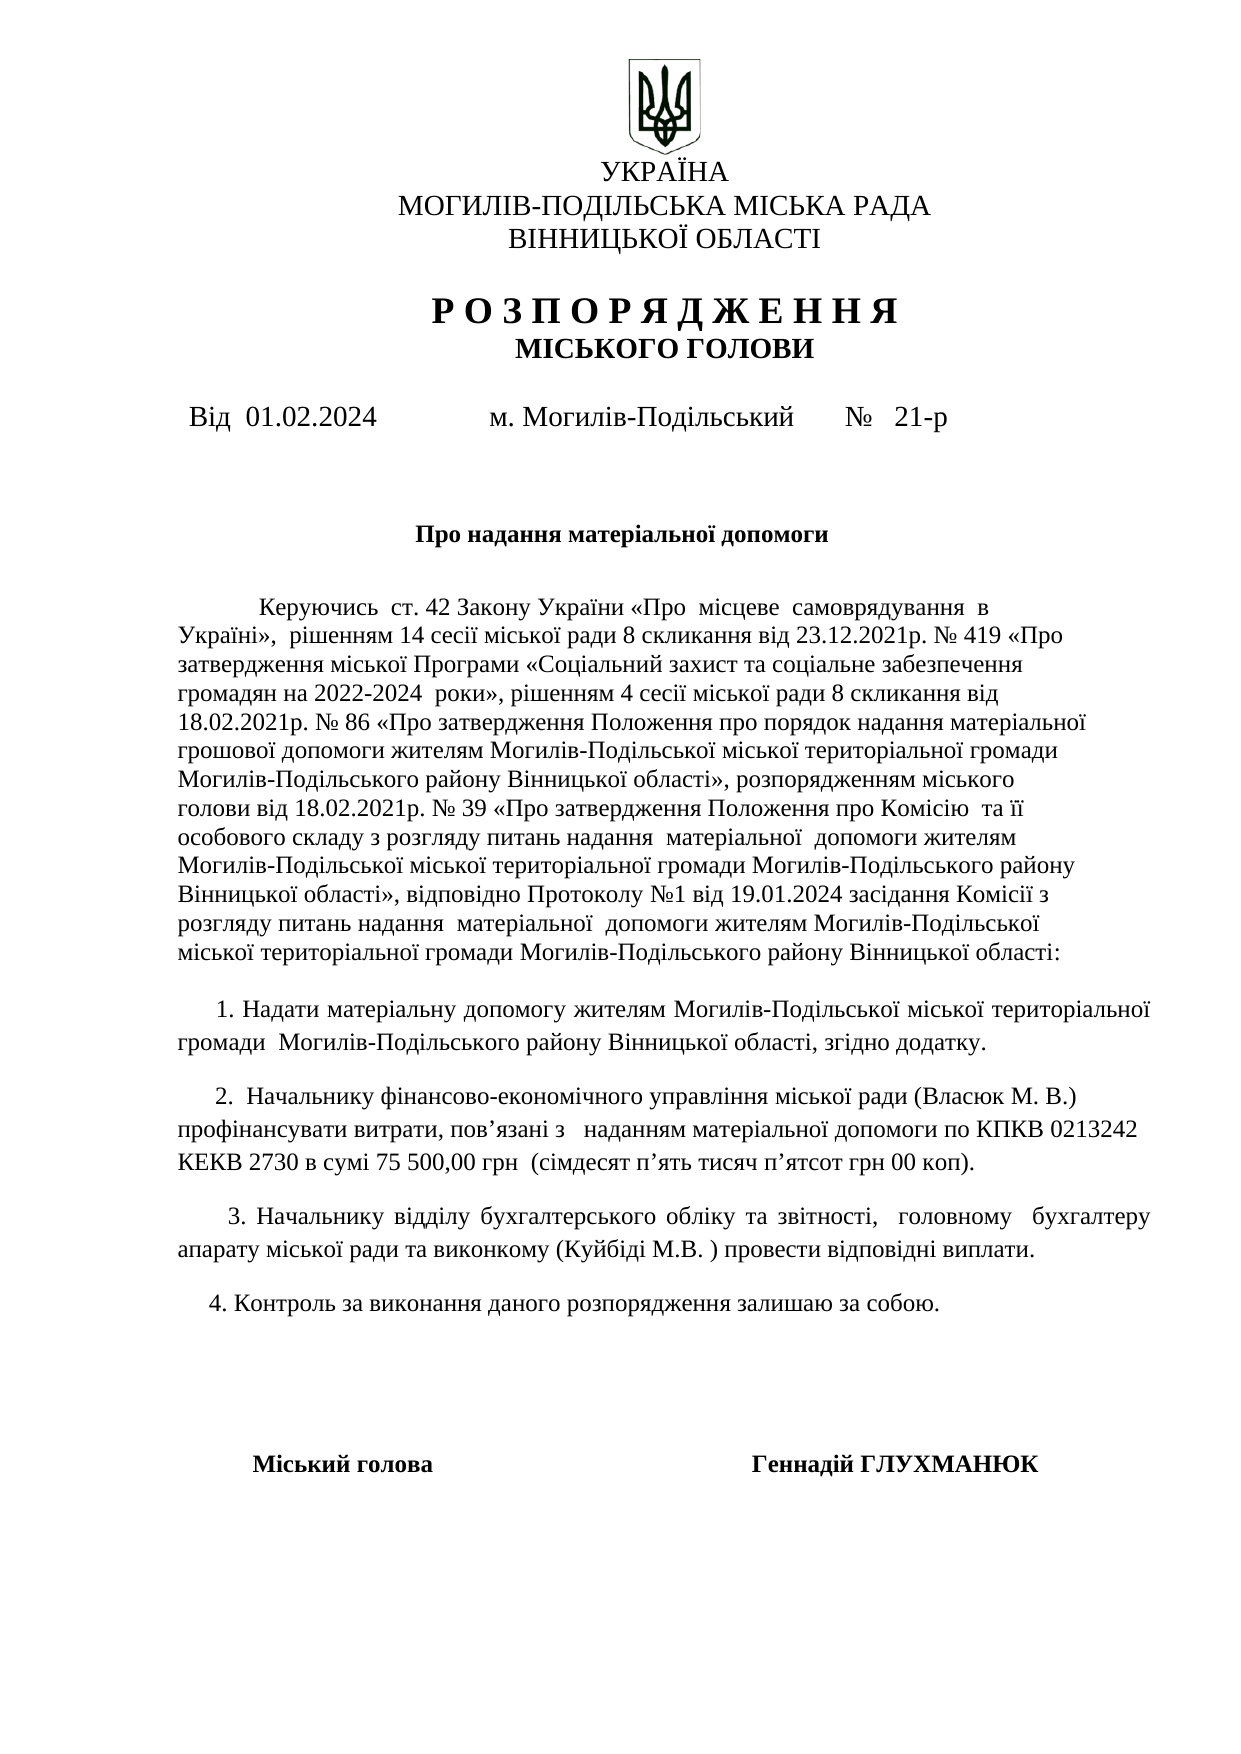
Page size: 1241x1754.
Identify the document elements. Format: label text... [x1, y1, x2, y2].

text МІСЬКОГО ГОЛОВИ [177, 332, 1152, 365]
text МОГИЛІВ-ПОДІЛЬСЬКА МІСЬКА РАДА ВІННИЦЬКОЇ ОБЛАСТІ [177, 188, 1152, 255]
text Про надання матеріальної допомоги [177, 519, 1152, 548]
text 2. Начальнику фінансово-економічного управління міської ради (Власюк М. В.) профінансувати витрати, пов’язані з наданням матеріальної допомоги по КПКВ 0213242 КЕКВ 2730 в сумі 75 500,00 грн (сімдесят п’ять тисяч п’ятсот грн 00 коп). [177, 1081, 1152, 1176]
table_header Від 01.02.2024 [177, 399, 471, 466]
text 1. Надати матеріальну допомогу жителям Могилів-Подільської міської територіальної громади Могилів-Подільського району Вінницької області, згідно додатку. [177, 994, 1152, 1056]
text 4. Контроль за виконання даного розпорядження залишаю за собою. [177, 1288, 1152, 1317]
text Міський голова Геннадій ГЛУХМАНЮК [177, 1449, 1152, 1477]
table_header № 21-р [826, 399, 1152, 466]
picture [628, 59, 701, 155]
text Керуючись ст. 42 Закону України «Про місцеве самоврядування в Україні», рішенням 14 сесії міської ради 8 скликання від 23.12.2021р. № 419 «Про затвердження міської Програми «Соціальний захист та соціальне забезпечення громадян на 2022-2024 роки», рішенням 4 сесії міської ради 8 скликання від 18.02.2021р. № 86 «Про затвердження Положення про порядок надання матеріальної грошової допомоги жителям Могилів-Подільської міської територіальної громади Могилів-Подільського району Вінницької області», розпорядженням міського голови від 18.02.2021р. № 39 «Про затвердження Положення про Комісію та її особового складу з розгляду питань надання матеріальної допомоги жителям Могилів-Подільської міської територіальної громади Могилів-Подільського району Вінницької області», відповідно Протоколу №1 від 19.01.2024 засідання Комісії з розгляду питань надання матеріальної допомоги жителям Могилів-Подільської міської територіальної громади Могилів-Подільського району Вінницької області: [177, 592, 1093, 966]
text 3. Начальнику відділу бухгалтерського обліку та звітності, головному бухгалтеру апарату міської ради та виконкому (Куйбіді М.В. ) провести відповідні виплати. [177, 1201, 1152, 1263]
text Р О З П О Р Я Д Ж Е Н Н Я [177, 288, 1152, 332]
text УКРАЇНА [177, 154, 1152, 188]
table_header м. Могилів-Подільський [471, 399, 826, 466]
